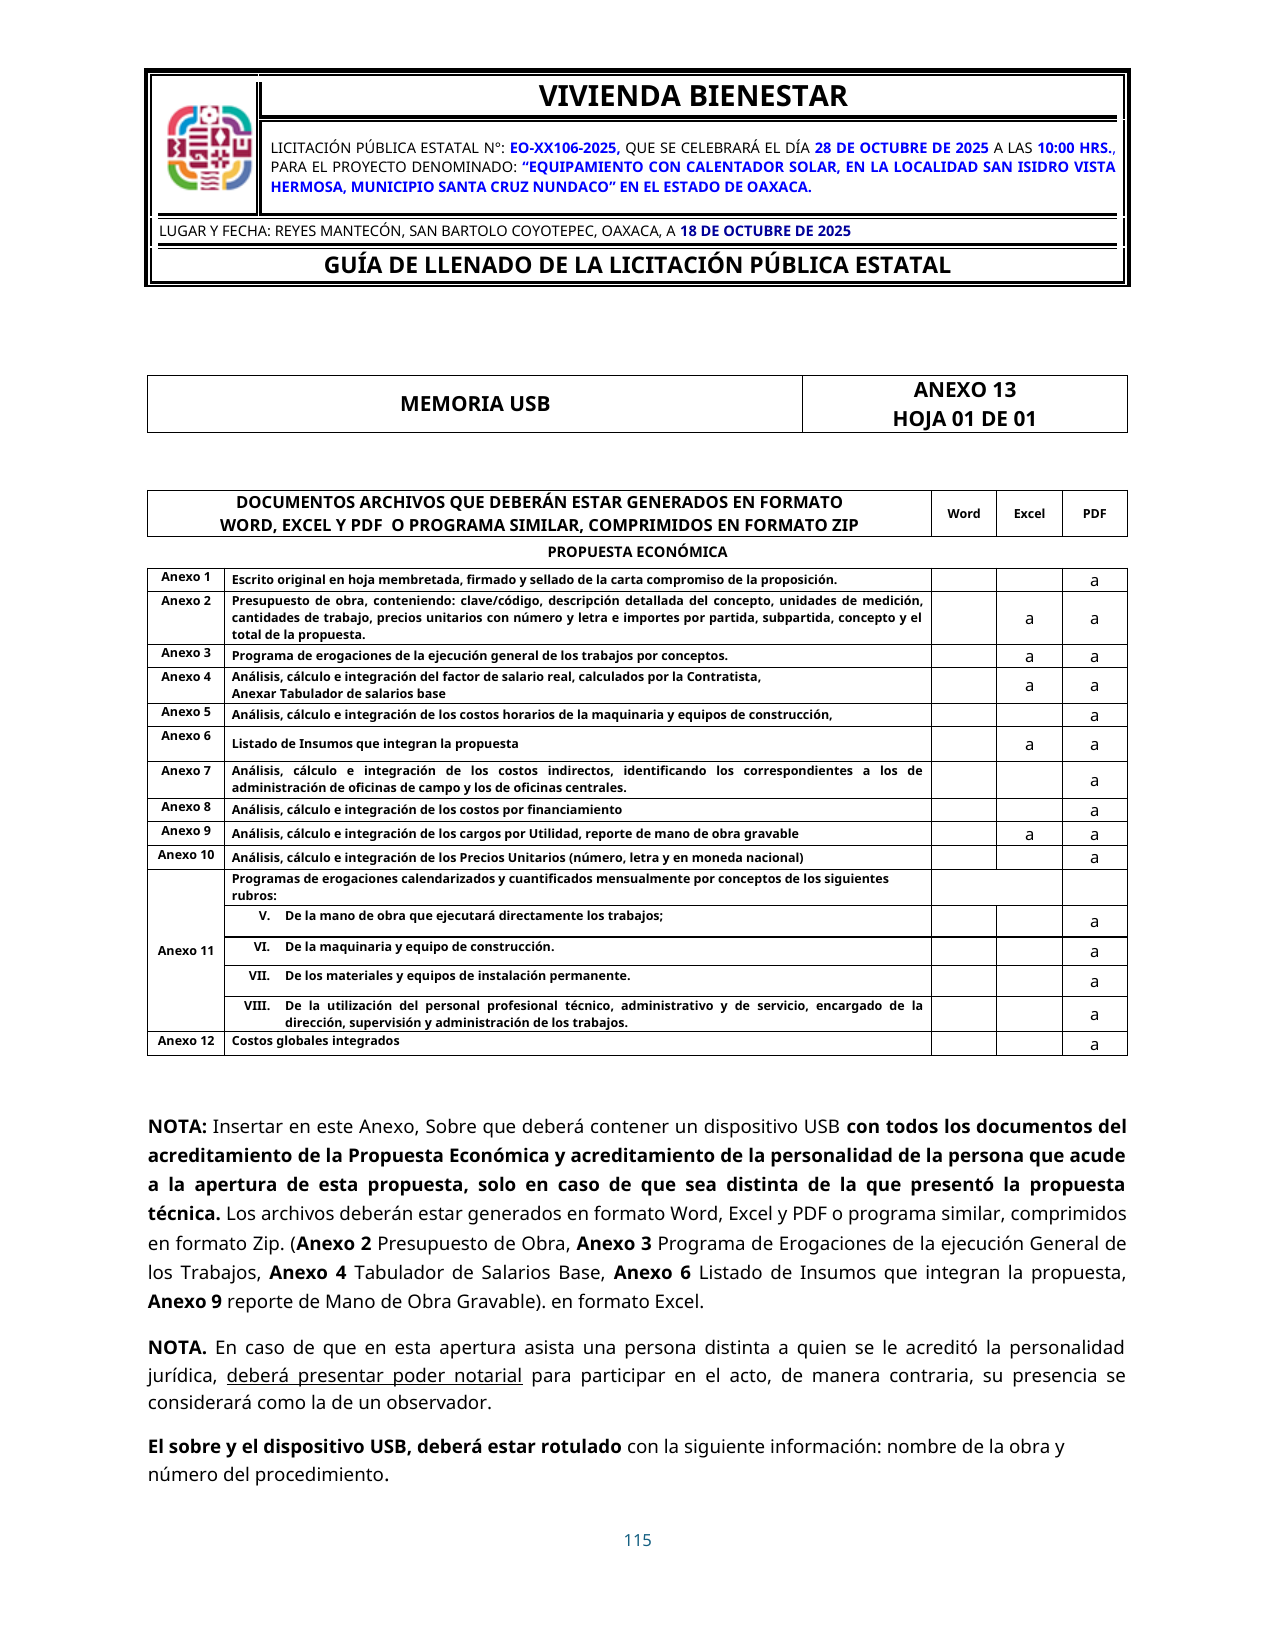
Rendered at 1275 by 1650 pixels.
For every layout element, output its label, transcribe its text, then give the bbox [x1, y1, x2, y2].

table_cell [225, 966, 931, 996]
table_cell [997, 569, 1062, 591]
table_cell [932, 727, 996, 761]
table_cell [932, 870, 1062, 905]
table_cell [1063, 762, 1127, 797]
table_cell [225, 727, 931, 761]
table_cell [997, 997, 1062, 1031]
picture [156, 97, 256, 196]
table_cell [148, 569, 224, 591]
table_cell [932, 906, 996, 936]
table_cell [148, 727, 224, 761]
picture [258, 97, 263, 196]
text NOTA: Insertar en este Anexo, Sobre que deberá contener un dispositivo USB con todos los documentos del acreditamiento de la Propuesta Económica y acreditamiento de la personalidad de la persona que acude a la apertura de esta propuesta, solo en caso de que sea distinta de la que presentó la propuesta técnica. Los archivos deberán estar generados en formato Word, Excel y PDF o programa similar, comprimidos en formato Zip. (Anexo 2 Presupuesto de Obra, Anexo 3 Programa de Erogaciones de la ejecución General de los Trabajos, Anexo 4 Tabulador de Salarios Base, Anexo 6 Listado de Insumos que integran la propuesta, Anexo 9 reporte de Mano de Obra Gravable). en formato Excel. [148, 1113, 1127, 1314]
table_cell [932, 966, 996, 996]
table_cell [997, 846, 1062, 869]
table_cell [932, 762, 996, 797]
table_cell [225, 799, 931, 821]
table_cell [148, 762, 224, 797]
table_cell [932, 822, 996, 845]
text El sobre y el dispositivo USB, deberá estar rotulado con la siguiente información: nombre de la obra y número del procedimiento. [148, 1434, 1127, 1488]
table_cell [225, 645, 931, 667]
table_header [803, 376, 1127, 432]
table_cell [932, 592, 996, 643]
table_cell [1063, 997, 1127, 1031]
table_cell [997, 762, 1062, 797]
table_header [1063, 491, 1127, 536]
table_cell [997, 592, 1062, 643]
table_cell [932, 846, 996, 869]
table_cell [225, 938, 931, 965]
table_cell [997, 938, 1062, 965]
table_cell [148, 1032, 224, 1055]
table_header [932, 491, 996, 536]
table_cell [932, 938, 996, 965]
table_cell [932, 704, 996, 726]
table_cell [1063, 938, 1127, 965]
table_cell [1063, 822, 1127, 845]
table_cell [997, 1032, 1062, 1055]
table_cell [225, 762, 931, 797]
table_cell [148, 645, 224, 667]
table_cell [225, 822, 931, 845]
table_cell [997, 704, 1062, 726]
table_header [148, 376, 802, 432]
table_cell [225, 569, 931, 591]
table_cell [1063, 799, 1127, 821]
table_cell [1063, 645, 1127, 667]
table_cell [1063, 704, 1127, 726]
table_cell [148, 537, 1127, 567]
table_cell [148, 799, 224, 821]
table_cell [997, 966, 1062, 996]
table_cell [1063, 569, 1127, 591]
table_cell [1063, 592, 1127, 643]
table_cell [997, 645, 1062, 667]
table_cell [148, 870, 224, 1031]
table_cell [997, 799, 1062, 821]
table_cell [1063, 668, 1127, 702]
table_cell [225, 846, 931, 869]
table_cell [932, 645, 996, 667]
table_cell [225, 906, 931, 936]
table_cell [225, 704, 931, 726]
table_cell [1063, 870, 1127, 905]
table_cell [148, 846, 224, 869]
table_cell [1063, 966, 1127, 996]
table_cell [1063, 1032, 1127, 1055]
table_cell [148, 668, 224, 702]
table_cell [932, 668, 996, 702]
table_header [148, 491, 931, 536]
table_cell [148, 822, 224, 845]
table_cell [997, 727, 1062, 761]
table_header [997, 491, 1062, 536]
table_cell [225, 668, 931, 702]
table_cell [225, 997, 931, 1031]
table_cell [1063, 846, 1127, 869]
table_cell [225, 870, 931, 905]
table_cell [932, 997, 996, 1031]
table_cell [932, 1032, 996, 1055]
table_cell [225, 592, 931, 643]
text NOTA. En caso de que en esta apertura asista una persona distinta a quien se le acreditó la personalidad jurídica, deberá presentar poder notarial para participar en el acto, de manera contraria, su presencia se considerará como la de un observador. [148, 1334, 1127, 1415]
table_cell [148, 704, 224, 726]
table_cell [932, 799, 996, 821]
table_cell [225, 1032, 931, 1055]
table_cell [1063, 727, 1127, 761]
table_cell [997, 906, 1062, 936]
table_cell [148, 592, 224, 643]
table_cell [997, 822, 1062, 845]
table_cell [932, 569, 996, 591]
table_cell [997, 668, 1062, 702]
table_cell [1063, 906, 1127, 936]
